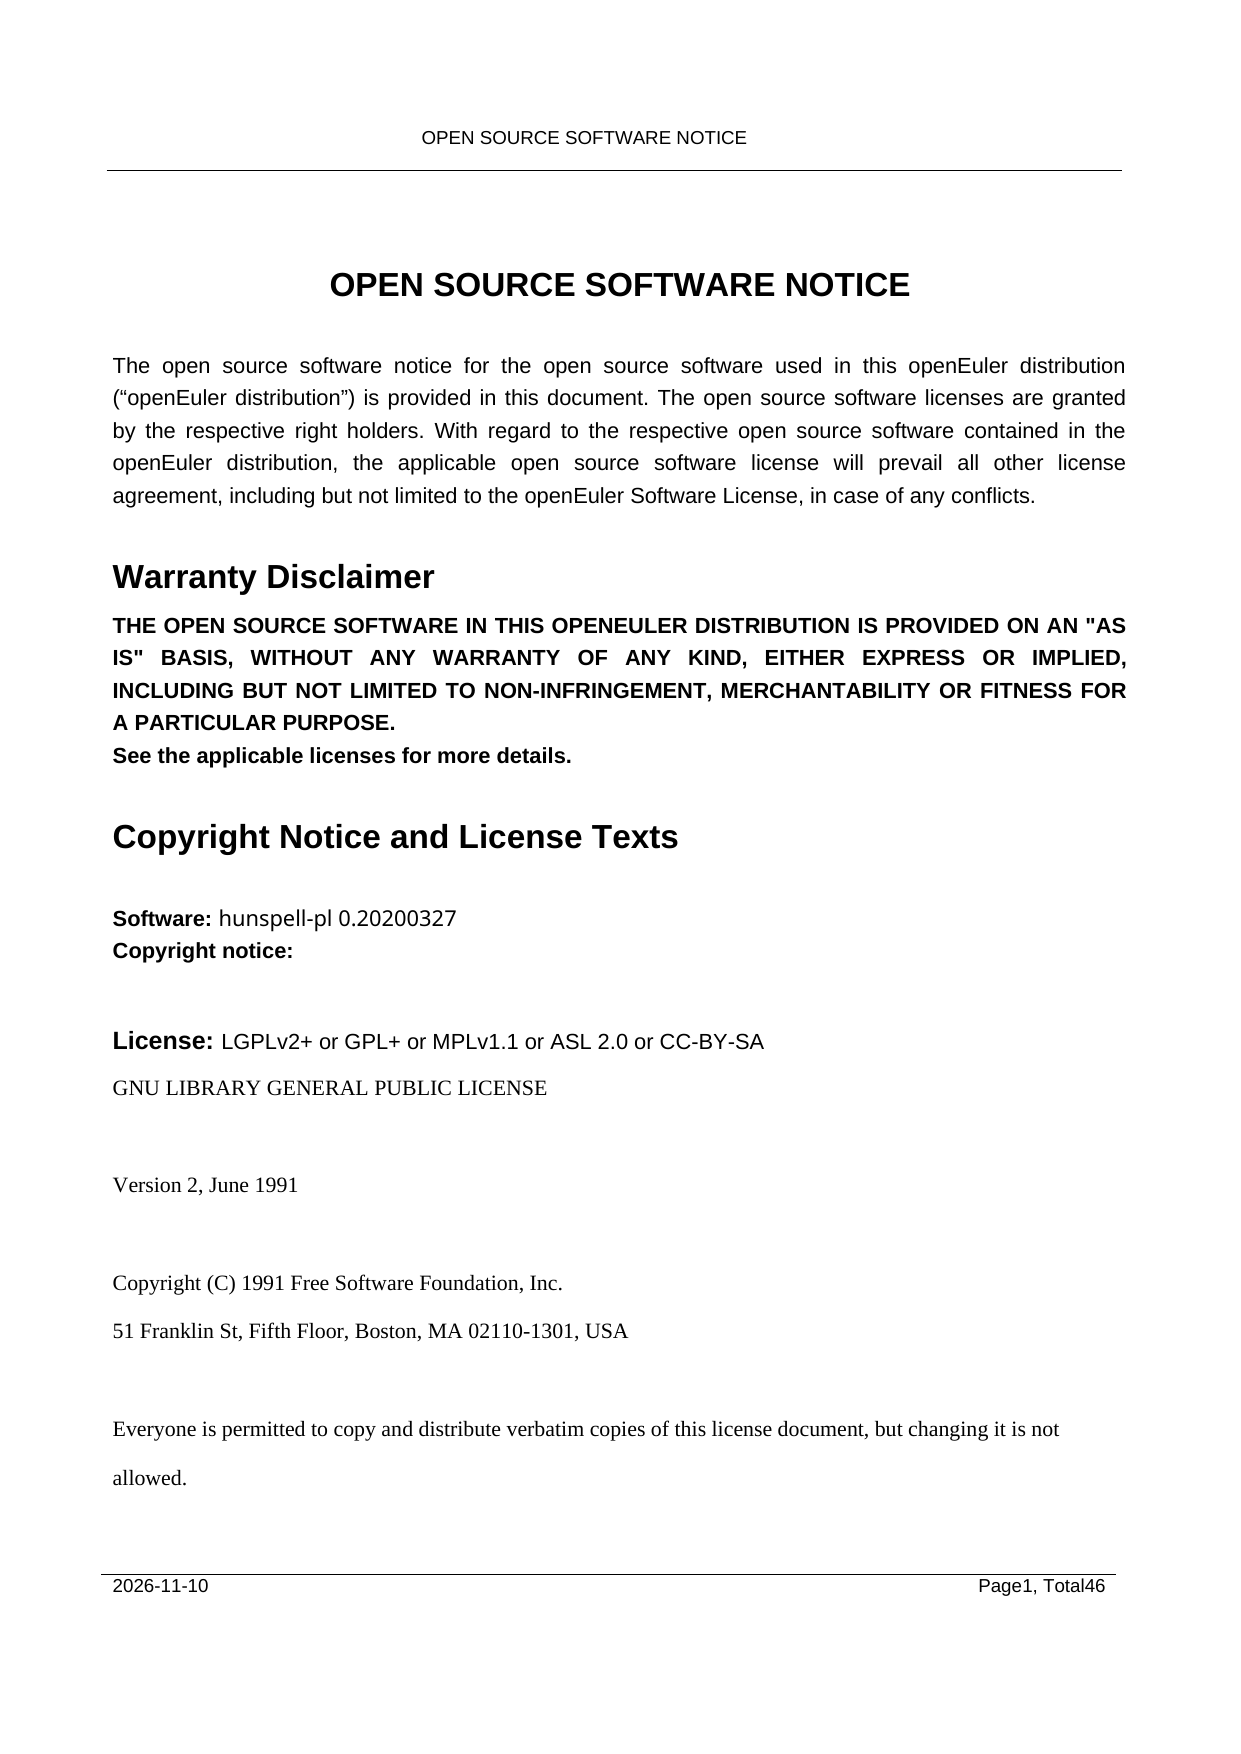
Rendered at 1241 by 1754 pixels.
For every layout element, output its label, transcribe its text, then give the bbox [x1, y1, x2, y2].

text Copyright Notice and License Texts [112, 804, 1128, 869]
text Copyright notice: [112, 934, 1128, 966]
text The open source software notice for the open source software used in this openEuler distribution (“openEuler distribution”) is provided in this document. The open source software licenses are granted by the respective right holders. With regard to the respective open source software contained in the openEuler distribution, the applicable open source software license will prevail all other license agreement, including but not limited to the openEuler Software License, in case of any conflicts. [112, 349, 1128, 511]
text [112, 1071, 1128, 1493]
text License: LGPLv2+ or GPL+ or MPLv1.1 or ASL 2.0 or CC-BY-SA [112, 1024, 1128, 1057]
text Warranty Disclaimer [112, 544, 1128, 609]
text THE OPEN SOURCE SOFTWARE IN THIS OPENEULER DISTRIBUTION IS PROVIDED ON AN "AS IS" BASIS, WITHOUT ANY WARRANTY OF ANY KIND, EITHER EXPRESS OR IMPLIED, INCLUDING BUT NOT LIMITED TO NON-INFRINGEMENT, MERCHANTABILITY OR FITNESS FOR A PARTICULAR PURPOSE. See the applicable licenses for more details. [112, 609, 1128, 771]
text Software: hunspell-pl 0.20200327 [112, 901, 1128, 934]
text OPEN SOURCE SOFTWARE NOTICE [112, 251, 1128, 316]
